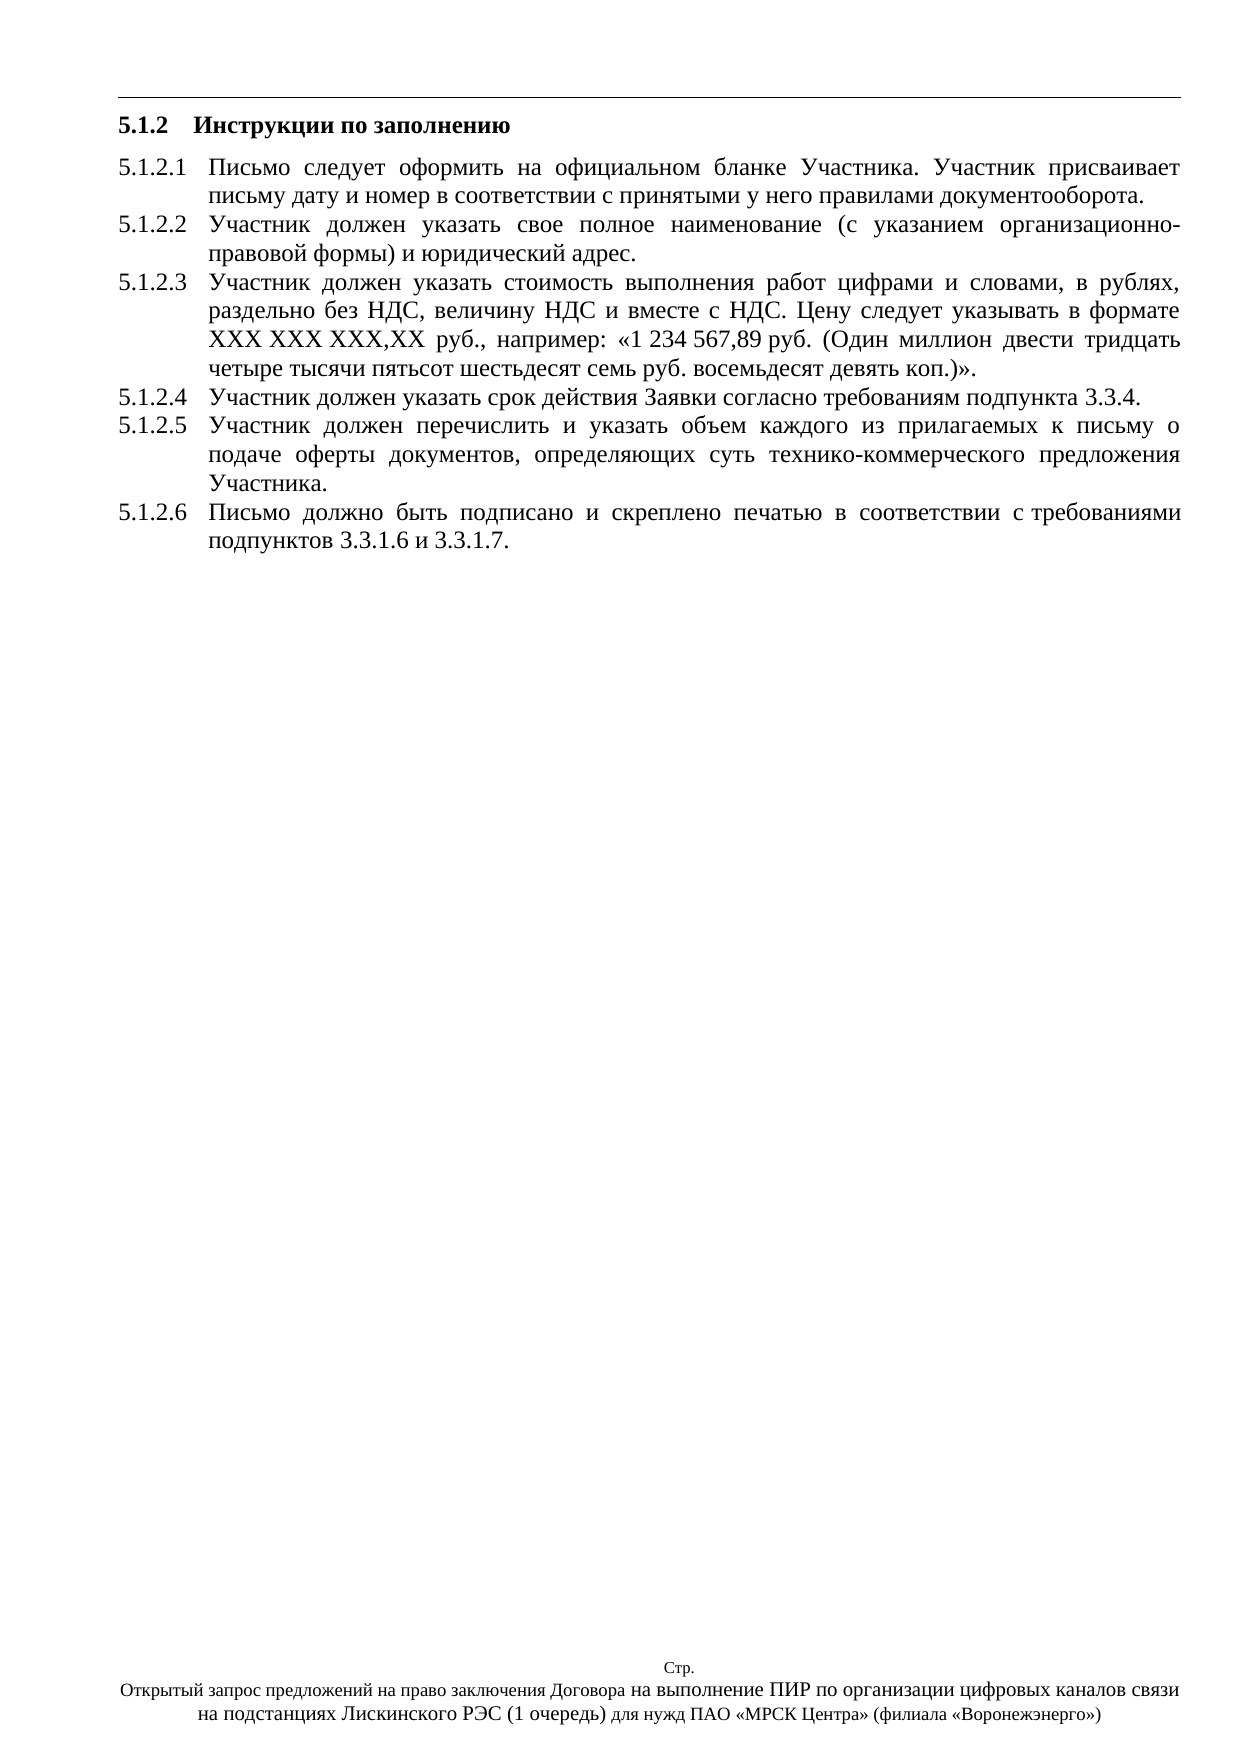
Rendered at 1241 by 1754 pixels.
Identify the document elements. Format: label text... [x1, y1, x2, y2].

subtitle Инструкции по заполнению [118, 111, 1181, 139]
list Участник должен перечислить и указать объем каждого из прилагаемых к письму о подаче оферты документов, определяющих суть технико-коммерческого предложения Участника. [118, 411, 1181, 497]
list Участник должен указать свое полное наименование (с указанием организационно-правовой формы) и юридический адрес. [118, 209, 1181, 267]
list Письмо следует оформить на официальном бланке Участника. Участник присваивает письму дату и номер в соответствии с принятыми у него правилами документооборота. [118, 152, 1181, 209]
list Письмо должно быть подписано и скреплено печатью в соответствии с требованиями подпунктов 3.3.1.6 и 3.3.1.7. [118, 497, 1181, 554]
list Участник должен указать стоимость выполнения работ цифрами и словами, в рублях, раздельно без НДС, величину НДС и вместе с НДС. Цену следует указывать в формате ХХХ ХХХ ХХХ,ХХ руб., например: «1 234 567,89 руб. (Один миллион двести тридцать четыре тысячи пятьсот шестьдесят семь руб. восемьдесят девять коп.)». [118, 267, 1181, 382]
list Участник должен указать срок действия Заявки согласно требованиям подпункта 3.3.4. [118, 382, 1181, 411]
